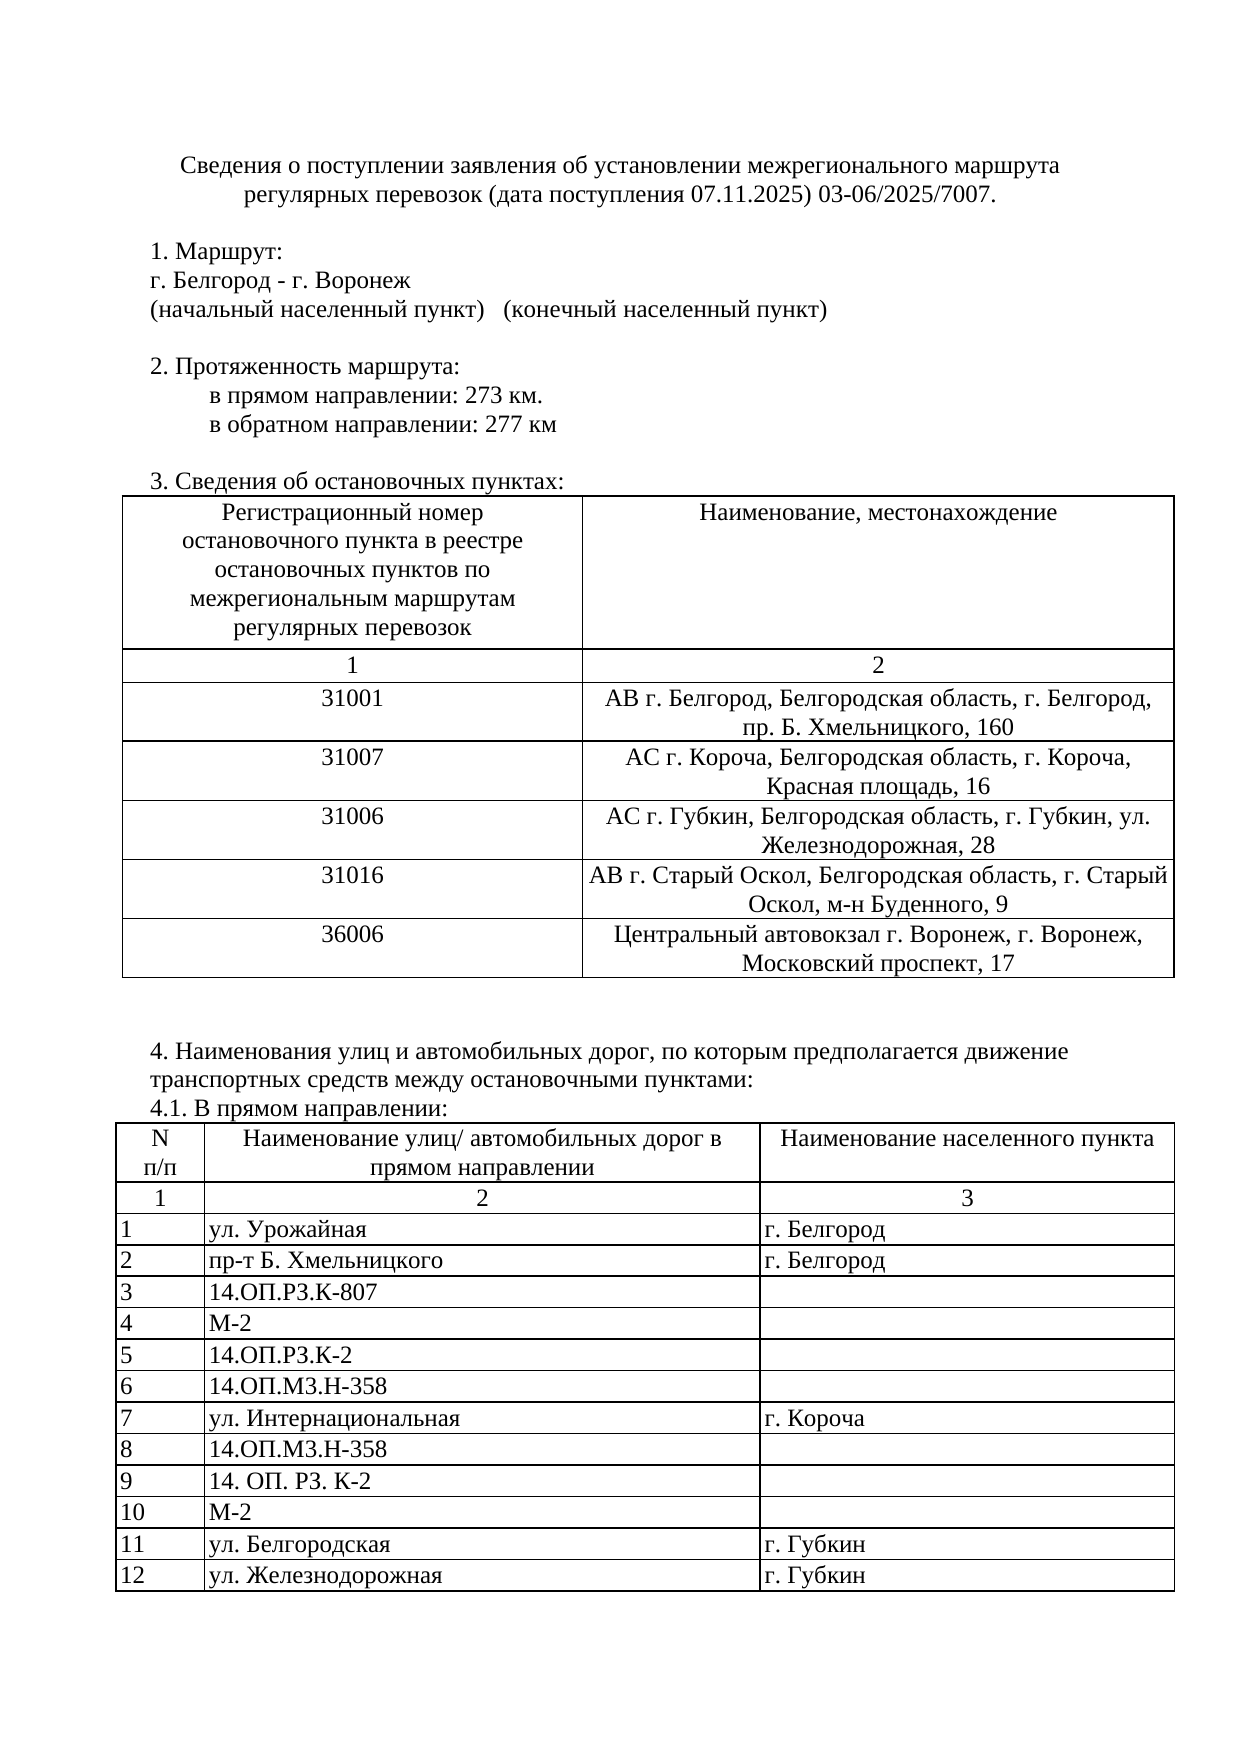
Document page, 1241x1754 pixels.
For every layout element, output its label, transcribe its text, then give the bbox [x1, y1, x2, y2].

table_cell 12 [117, 1560, 204, 1590]
table_cell 31016 [123, 860, 582, 918]
text в прямом направлении: 273 км. [150, 380, 1090, 409]
table_cell 1 [123, 650, 582, 681]
table_cell г. Губкин [761, 1529, 1174, 1558]
table_cell АС г. Короча, Белгородская область, г. Короча, Красная площадь, 16 [583, 742, 1173, 799]
table_cell г. Белгород [761, 1246, 1174, 1275]
table_cell 3 [761, 1183, 1174, 1212]
table_cell 3 [117, 1277, 204, 1307]
table_cell г. Губкин [761, 1560, 1174, 1590]
text 4.1. В прямом направлении: [150, 1093, 1090, 1122]
table_cell 4 [117, 1308, 204, 1338]
table_cell 14.ОП.РЗ.К-807 [205, 1277, 759, 1307]
table_cell ул. Железнодорожная [205, 1560, 759, 1590]
table_cell [761, 1340, 1174, 1370]
table_cell 5 [117, 1340, 204, 1370]
text в обратном направлении: 277 км [150, 409, 1090, 437]
table_cell АВ г. Белгород, Белгородская область, г. Белгород, пр. Б. Хмельницкого, 160 [583, 683, 1173, 740]
table_cell 31006 [123, 801, 582, 858]
table_cell 36006 [123, 919, 582, 977]
table_cell АВ г. Старый Оскол, Белгородская область, г. Старый Оскол, м-н Буденного, 9 [583, 860, 1173, 918]
table_cell [761, 1371, 1174, 1401]
table_cell г. Белгород [761, 1214, 1174, 1244]
text 3. Сведения об остановочных пунктах: [150, 466, 1090, 495]
table_cell [761, 1308, 1174, 1338]
table_header Наименование населенного пункта [761, 1124, 1174, 1181]
table_cell АС г. Губкин, Белгородская область, г. Губкин, ул. Железнодорожная, 28 [583, 801, 1173, 858]
table_cell г. Короча [761, 1403, 1174, 1433]
table_cell 2 [205, 1183, 759, 1212]
table_cell [761, 1277, 1174, 1307]
text (начальный населенный пункт) (конечный населенный пункт) [150, 294, 1090, 322]
table_cell М-2 [205, 1497, 759, 1527]
text Сведения о поступлении заявления об установлении межрегионального маршрута регулярных перевозок (дата поступления 07.11.2025) 03-06/2025/7007. [150, 150, 1090, 207]
text 4. Наименования улиц и автомобильных дорог, по которым предполагается движение транспортных средств между остановочными пунктами: [150, 1036, 1090, 1093]
text 2. Протяженность маршрута: [150, 351, 1090, 380]
table_header Наименование улиц/ автомобильных дорог в прямом направлении [205, 1124, 759, 1181]
table_cell 9 [117, 1466, 204, 1496]
table_cell 7 [117, 1403, 204, 1433]
table_cell 8 [117, 1434, 204, 1464]
table_cell [761, 1434, 1174, 1464]
table_cell Центральный автовокзал г. Воронеж, г. Воронеж, Московский проспект, 17 [583, 919, 1173, 977]
table_cell 14.ОП.РЗ.К-2 [205, 1340, 759, 1370]
table_cell 6 [117, 1371, 204, 1401]
table_header Наименование, местонахождение [583, 497, 1173, 648]
table_header Регистрационный номер остановочного пункта в реестре остановочных пунктов по межрегиональным маршрутам регулярных перевозок [123, 497, 582, 648]
table_cell 14. ОП. РЗ. К-2 [205, 1466, 759, 1496]
text 1. Маршрут: [150, 236, 1090, 265]
table_cell 10 [117, 1497, 204, 1527]
text г. Белгород - г. Воронеж [150, 265, 1090, 294]
table_cell 31001 [123, 683, 582, 740]
table_cell 2 [117, 1246, 204, 1275]
table_cell 1 [117, 1214, 204, 1244]
table_cell М-2 [205, 1308, 759, 1338]
table_cell ул. Белгородская [205, 1529, 759, 1558]
table_cell ул. Интернациональная [205, 1403, 759, 1433]
table_cell [761, 1466, 1174, 1496]
table_cell ул. Урожайная [205, 1214, 759, 1244]
table_cell 31007 [123, 742, 582, 799]
table_cell [761, 1497, 1174, 1527]
table_cell 2 [583, 650, 1173, 681]
table_cell 11 [117, 1529, 204, 1558]
table_cell пр-т Б. Хмельницкого [205, 1246, 759, 1275]
table_cell 14.ОП.М3.Н-358 [205, 1434, 759, 1464]
table_cell 14.ОП.М3.Н-358 [205, 1371, 759, 1401]
table_cell 1 [117, 1183, 204, 1212]
table_header N п/п [117, 1124, 204, 1181]
